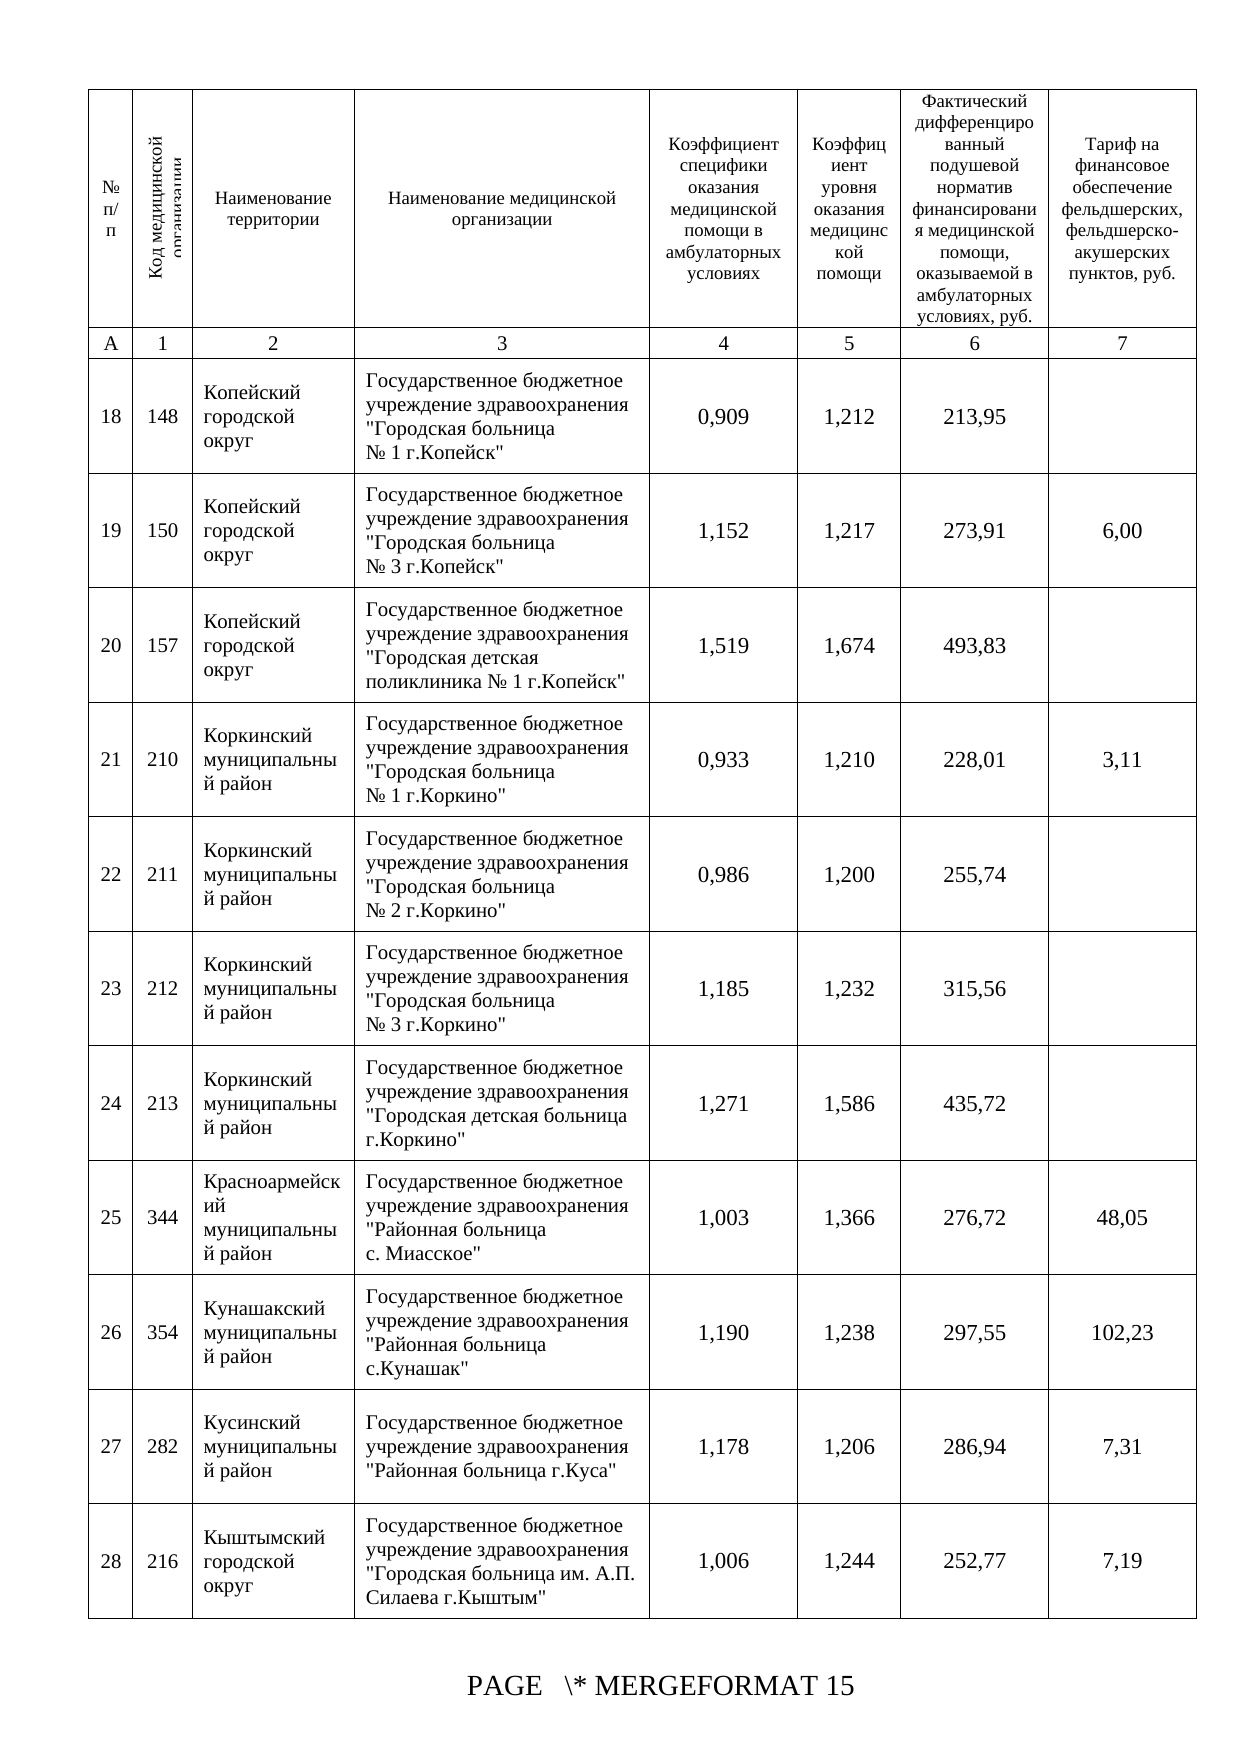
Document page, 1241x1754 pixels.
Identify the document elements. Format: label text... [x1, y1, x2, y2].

table_cell 1,271 [650, 1046, 797, 1159]
table_cell 286,94 [901, 1390, 1048, 1503]
table_cell Коркинский муниципальный район [193, 932, 354, 1045]
table_cell 7 [1049, 328, 1196, 358]
table_cell 255,74 [901, 817, 1048, 931]
table_header Код медицинской организации [133, 90, 192, 327]
table_cell Коркинский муниципальный район [193, 1046, 354, 1159]
table_cell 213,95 [901, 359, 1048, 473]
table_cell Красноармейский муниципальный район [193, 1161, 354, 1274]
table_cell 7,19 [1049, 1504, 1196, 1617]
table_cell Государственное бюджетное учреждение здравоохранения "Городская больница № 1 г.Копейск" [355, 359, 649, 473]
table_cell 26 [89, 1275, 132, 1388]
table_cell Копейский городской округ [193, 588, 354, 702]
table_cell 1,178 [650, 1390, 797, 1503]
table_cell 435,72 [901, 1046, 1048, 1159]
table_cell 297,55 [901, 1275, 1048, 1388]
table_cell [1049, 817, 1196, 931]
table_cell 1,006 [650, 1504, 797, 1617]
table_cell 1 [133, 328, 192, 358]
table_cell 1,674 [798, 588, 900, 702]
table_cell [1049, 1046, 1196, 1159]
table_cell 252,77 [901, 1504, 1048, 1617]
table_cell [1049, 932, 1196, 1045]
table_cell Кунашакский муниципальный район [193, 1275, 354, 1388]
table_cell Кыштымский городской округ [193, 1504, 354, 1617]
table_cell Копейский городской округ [193, 359, 354, 473]
table_cell 23 [89, 932, 132, 1045]
table_cell 20 [89, 588, 132, 702]
table_cell Государственное бюджетное учреждение здравоохранения "Городская детская поликлиника № 1 г.Копейск" [355, 588, 649, 702]
table_header Наименование территории [193, 90, 354, 327]
table_cell Коркинский муниципальный район [193, 703, 354, 816]
table_cell А [89, 328, 132, 358]
table_cell 6,00 [1049, 474, 1196, 587]
table_header Фактический дифференцированный подушевой норматив финансирования медицинской помощи, оказываемой в амбулаторных условиях, руб. [901, 90, 1048, 327]
table_cell 27 [89, 1390, 132, 1503]
table_header Коэффициент специфики оказания медицинской помощи в амбулаторных условиях [650, 90, 797, 327]
table_cell Кусинский муниципальный район [193, 1390, 354, 1503]
table_cell 1,586 [798, 1046, 900, 1159]
table_cell 4 [650, 328, 797, 358]
table_cell 1,206 [798, 1390, 900, 1503]
table_cell 1,244 [798, 1504, 900, 1617]
table_header № п/п [89, 90, 132, 327]
table_cell 28 [89, 1504, 132, 1617]
table_cell Копейский городской округ [193, 474, 354, 587]
table_header Коэффициент уровня оказания медицинской помощи [798, 90, 900, 327]
table_cell 25 [89, 1161, 132, 1274]
table_cell 228,01 [901, 703, 1048, 816]
table_cell Государственное бюджетное учреждение здравоохранения "Городская больница № 3 г.Коркино" [355, 932, 649, 1045]
table_cell 18 [89, 359, 132, 473]
table_cell 493,83 [901, 588, 1048, 702]
table_cell 150 [133, 474, 192, 587]
table_cell Государственное бюджетное учреждение здравоохранения "Городская больница № 1 г.Коркино" [355, 703, 649, 816]
table_cell 344 [133, 1161, 192, 1274]
table_cell 1,238 [798, 1275, 900, 1388]
table_cell 276,72 [901, 1161, 1048, 1274]
table_cell 22 [89, 817, 132, 931]
table_cell Государственное бюджетное учреждение здравоохранения "Городская детская больница г.Коркино" [355, 1046, 649, 1159]
table_cell 0,986 [650, 817, 797, 931]
table_cell 0,933 [650, 703, 797, 816]
table_cell 1,212 [798, 359, 900, 473]
table_cell 354 [133, 1275, 192, 1388]
table_cell Государственное бюджетное учреждение здравоохранения "Городская больница № 3 г.Копейск" [355, 474, 649, 587]
table_cell 7,31 [1049, 1390, 1196, 1503]
table_cell 3,11 [1049, 703, 1196, 816]
table_cell Государственное бюджетное учреждение здравоохранения "Районная больница с.Кунашак" [355, 1275, 649, 1388]
table_cell 212 [133, 932, 192, 1045]
table_cell 216 [133, 1504, 192, 1617]
table_cell 3 [355, 328, 649, 358]
table_cell 1,232 [798, 932, 900, 1045]
table_cell 210 [133, 703, 192, 816]
table_cell Коркинский муниципальный район [193, 817, 354, 931]
table_cell 157 [133, 588, 192, 702]
table_cell 19 [89, 474, 132, 587]
table_cell 6 [901, 328, 1048, 358]
table_cell 5 [798, 328, 900, 358]
table_cell 102,23 [1049, 1275, 1196, 1388]
table_cell 273,91 [901, 474, 1048, 587]
table_cell 211 [133, 817, 192, 931]
table_cell 24 [89, 1046, 132, 1159]
table_cell Государственное бюджетное учреждение здравоохранения "Районная больница с. Миасское" [355, 1161, 649, 1274]
table_cell 2 [193, 328, 354, 358]
table_cell 213 [133, 1046, 192, 1159]
table_cell 1,217 [798, 474, 900, 587]
table_cell 1,200 [798, 817, 900, 931]
table_cell [1049, 359, 1196, 473]
table_cell 1,519 [650, 588, 797, 702]
table_cell [1049, 588, 1196, 702]
table_cell Государственное бюджетное учреждение здравоохранения "Городская больница им. А.П. Силаева г.Кыштым" [355, 1504, 649, 1617]
table_cell 1,003 [650, 1161, 797, 1274]
table_header Тариф на финансовое обеспечение фельдшерских, фельдшерско-акушерских пунктов, руб. [1049, 90, 1196, 327]
table_cell 1,185 [650, 932, 797, 1045]
table_cell 1,366 [798, 1161, 900, 1274]
table_cell Государственное бюджетное учреждение здравоохранения "Районная больница г.Куса" [355, 1390, 649, 1503]
table_cell Государственное бюджетное учреждение здравоохранения "Городская больница № 2 г.Коркино" [355, 817, 649, 931]
table_cell 48,05 [1049, 1161, 1196, 1274]
table_header Наименование медицинской организации [355, 90, 649, 327]
table_cell 0,909 [650, 359, 797, 473]
table_cell 1,152 [650, 474, 797, 587]
table_cell 148 [133, 359, 192, 473]
table_cell 21 [89, 703, 132, 816]
table_cell 315,56 [901, 932, 1048, 1045]
table_cell 282 [133, 1390, 192, 1503]
table_cell 1,190 [650, 1275, 797, 1388]
table_cell 1,210 [798, 703, 900, 816]
